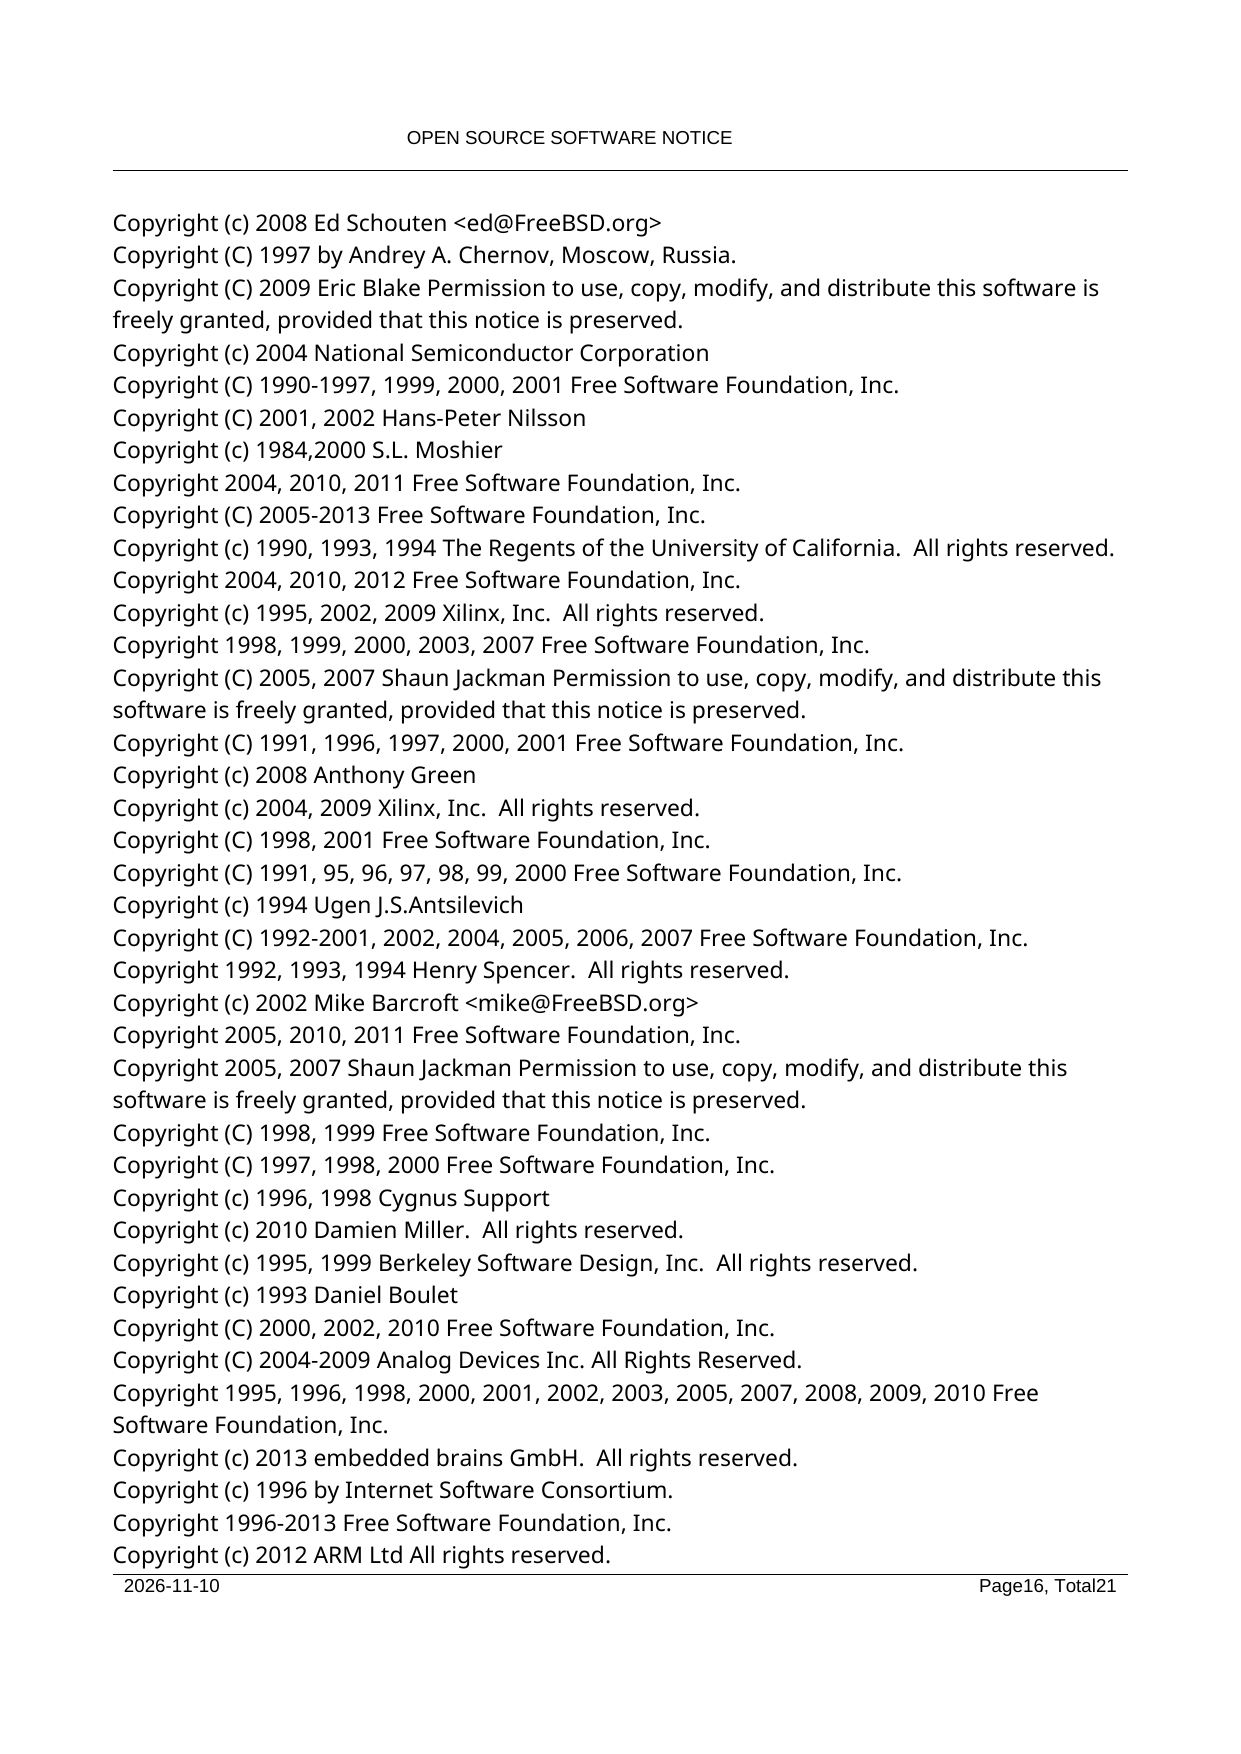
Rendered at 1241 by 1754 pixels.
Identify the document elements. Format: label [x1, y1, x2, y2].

text [112, 206, 1128, 1571]
